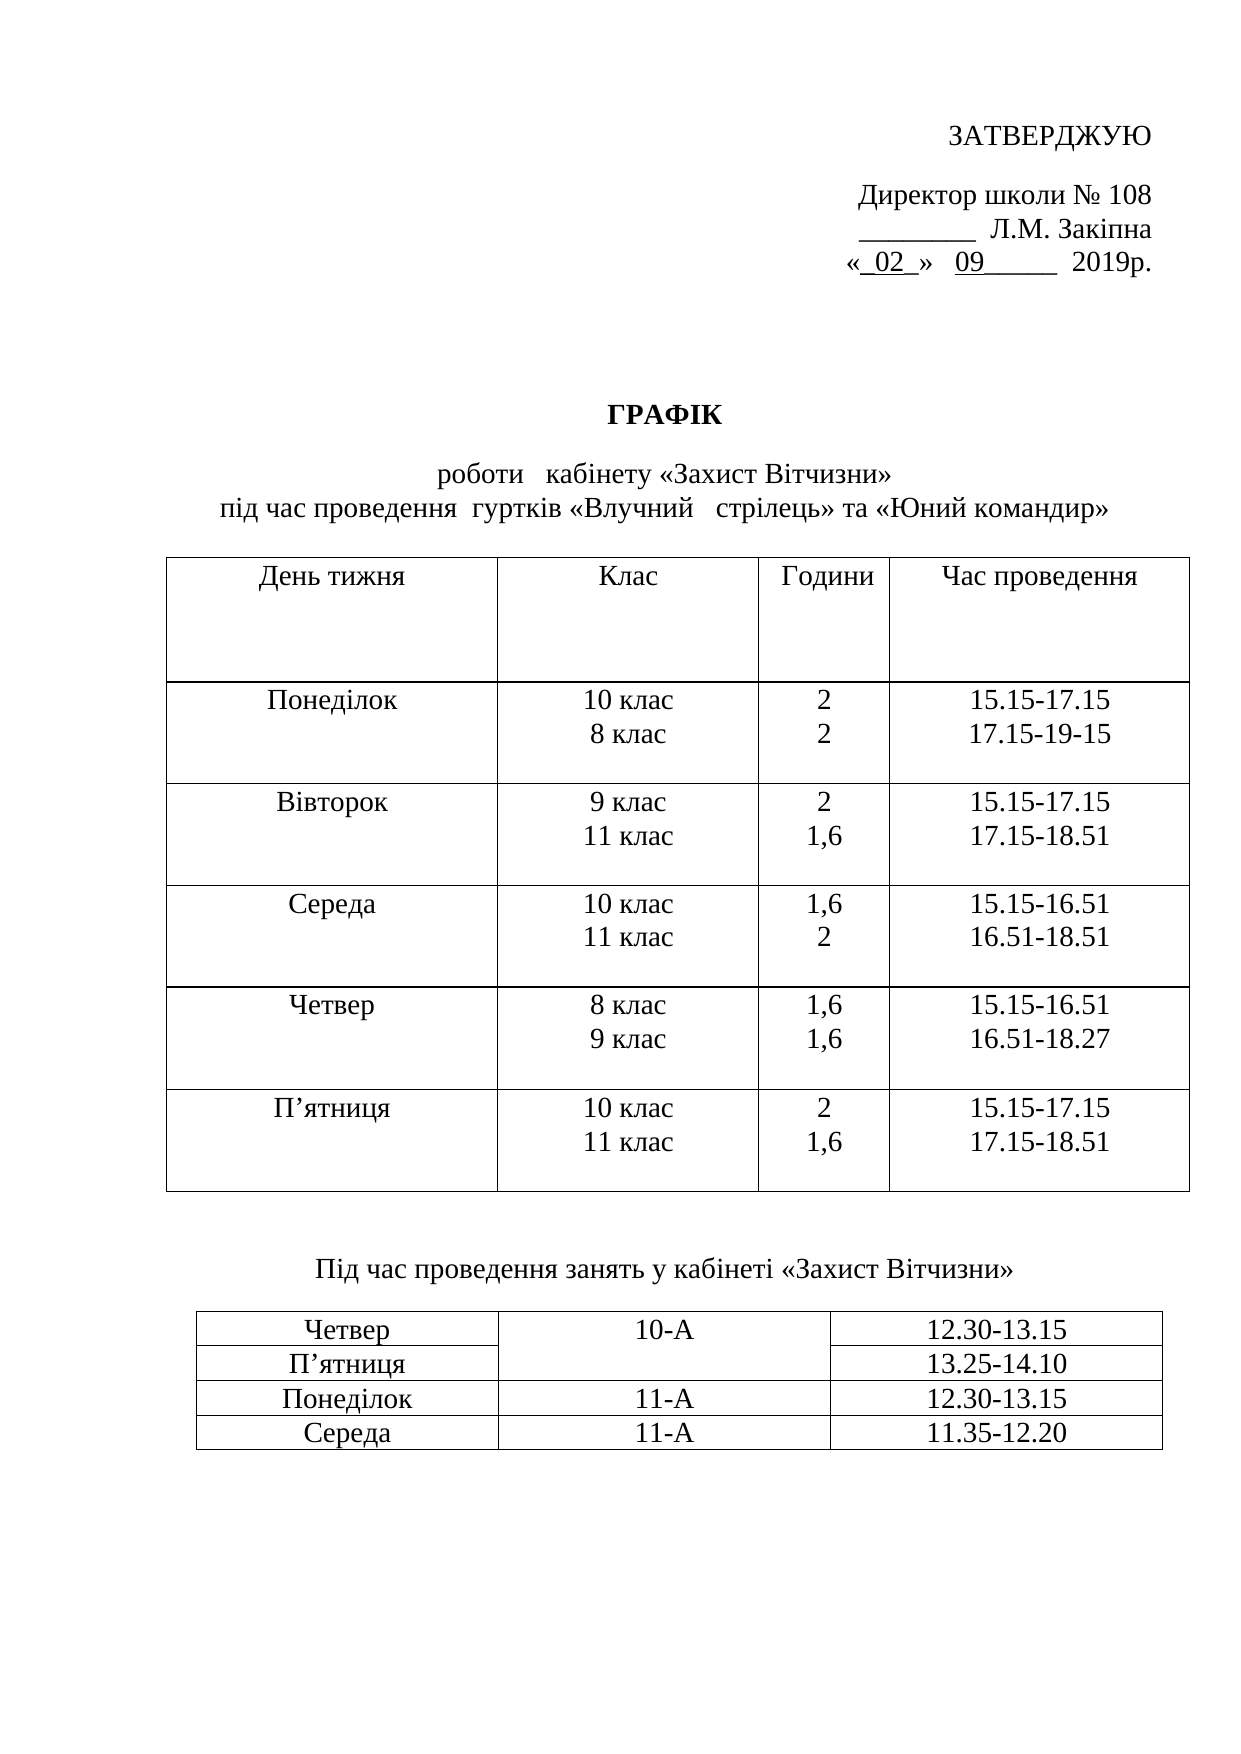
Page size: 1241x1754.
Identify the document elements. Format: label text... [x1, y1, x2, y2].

table_cell 2 1,6 [759, 784, 889, 885]
table_cell 15.15-16.51 16.51-18.27 [890, 988, 1189, 1089]
table_cell 2 1,6 [759, 1090, 889, 1191]
table_header День тижня [167, 558, 497, 681]
table_cell 10 клас 11 клас [498, 1090, 758, 1191]
table_cell 13.25-14.10 [831, 1346, 1162, 1380]
table_cell 11.35-12.20 [831, 1416, 1162, 1449]
table_cell Вівторок [167, 784, 497, 885]
table_header Клас [498, 558, 758, 681]
table_header Четвер [197, 1312, 498, 1345]
table_cell 12.30-13.15 [831, 1381, 1162, 1414]
table_header Години [759, 558, 889, 681]
table_cell 11-А [499, 1416, 830, 1449]
table_cell Четвер [167, 988, 497, 1089]
table_cell П’ятниця [167, 1090, 497, 1191]
table_header Час проведення [890, 558, 1189, 681]
table_cell 9 клас 11 клас [498, 784, 758, 885]
table_cell Середа [197, 1416, 498, 1449]
table_cell 11-А [499, 1381, 830, 1414]
text роботи кабінету «Захист Вітчизни» [177, 456, 1152, 490]
table_cell 15.15-16.51 16.51-18.51 [890, 886, 1189, 986]
table_cell П’ятниця [197, 1346, 498, 1380]
table_cell 15.15-17.15 17.15-18.51 [890, 784, 1189, 885]
text ГРАФІК [177, 397, 1152, 430]
table_cell Понеділок [197, 1381, 498, 1414]
table_header 12.30-13.15 [831, 1312, 1162, 1345]
table_cell Понеділок [167, 683, 497, 783]
table_cell 15.15-17.15 17.15-19-15 [890, 683, 1189, 783]
table_cell 8 клас 9 клас [498, 988, 758, 1089]
text Під час проведення занять у кабінеті «Захист Вітчизни» [177, 1251, 1152, 1285]
text Директор школи № 108 [177, 177, 1152, 211]
table_cell 1,6 2 [759, 886, 889, 986]
table_cell Середа [167, 886, 497, 986]
table_header 10-А [499, 1312, 830, 1380]
text під час проведення гуртків «Влучний стрілець» та «Юний командир» [177, 490, 1152, 523]
text ________ Л.М. Закіпна [177, 211, 1152, 244]
table_cell 10 клас 11 клас [498, 886, 758, 986]
table_cell 10 клас 8 клас [498, 683, 758, 783]
table_cell 2 2 [759, 683, 889, 783]
table_cell 1,6 1,6 [759, 988, 889, 1089]
table_cell 15.15-17.15 17.15-18.51 [890, 1090, 1189, 1191]
text ЗАТВЕРДЖУЮ [177, 118, 1152, 152]
text «_02_» 09_____ 2019р. [177, 244, 1152, 278]
